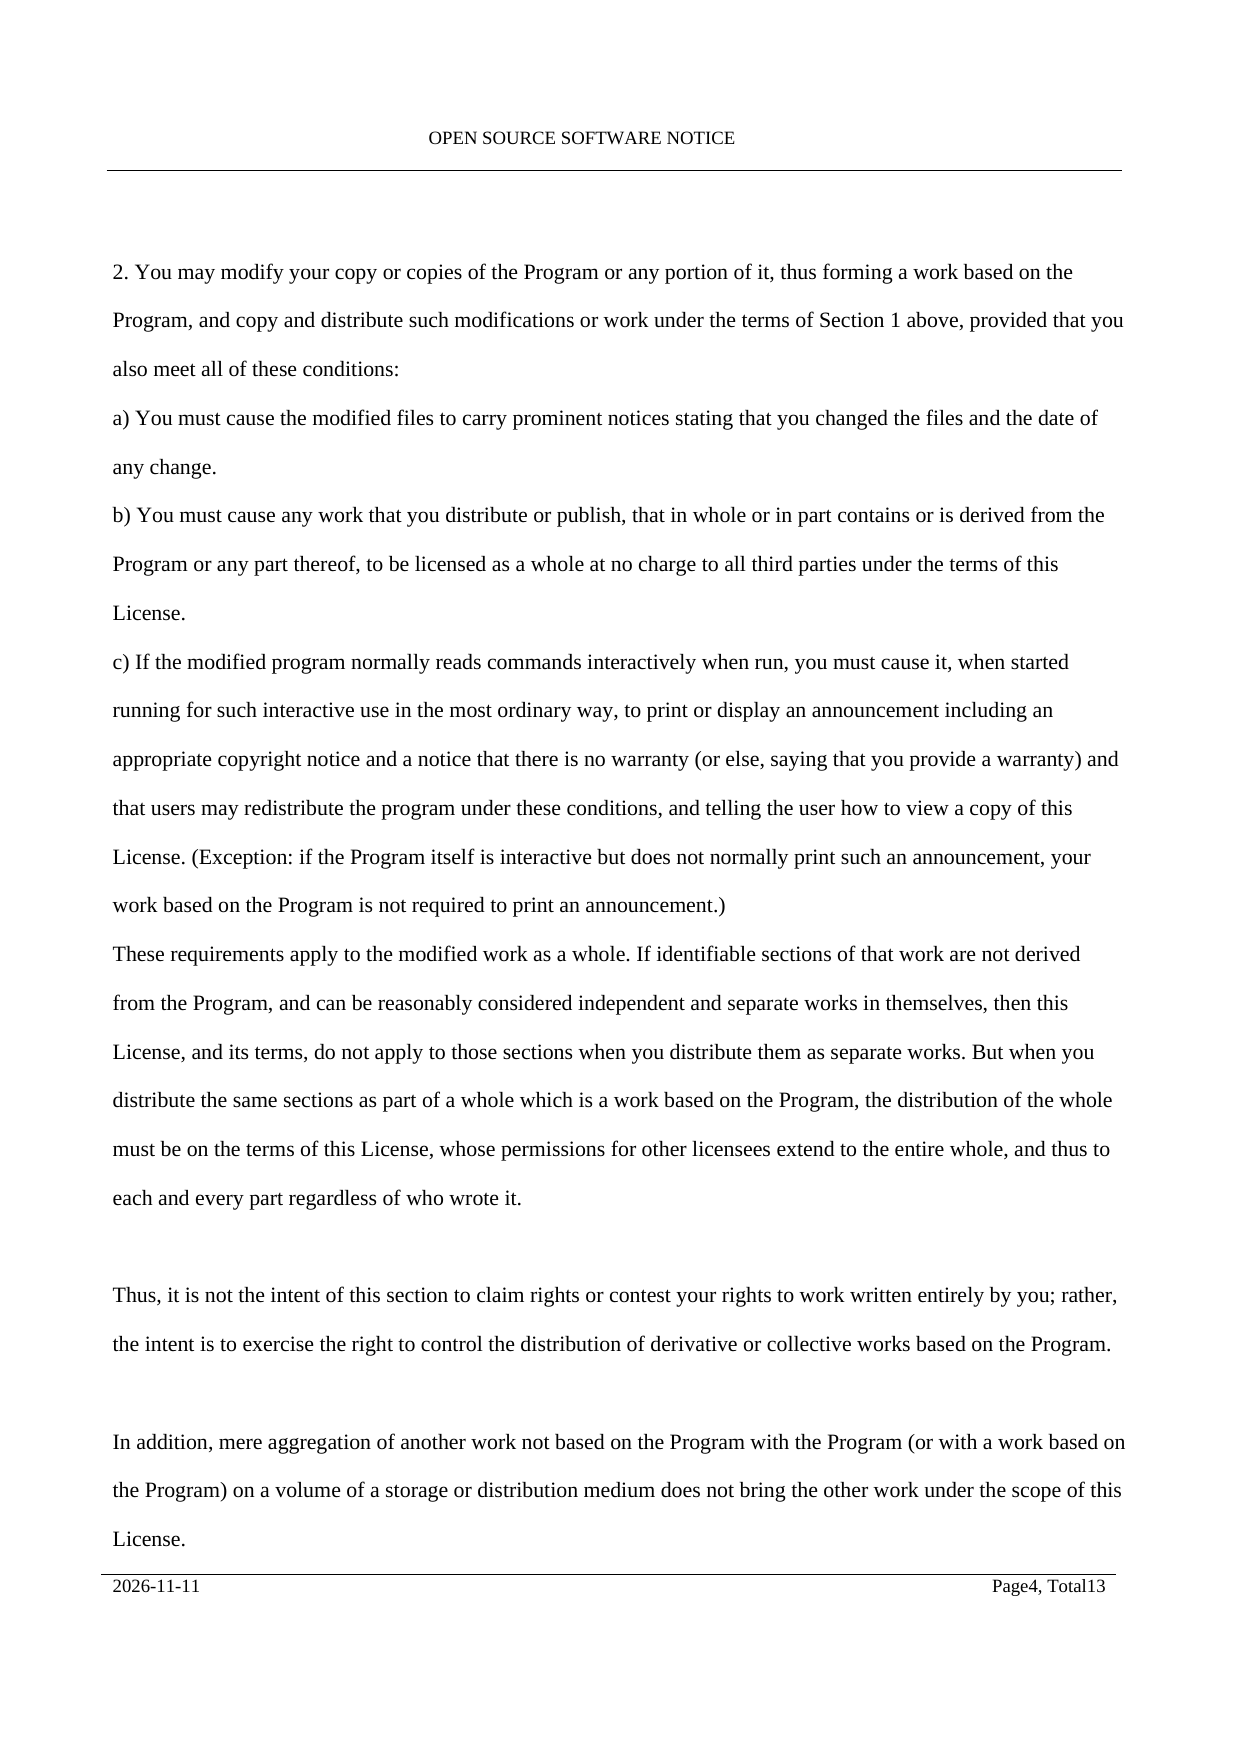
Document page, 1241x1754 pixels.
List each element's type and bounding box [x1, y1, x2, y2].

text [112, 206, 1128, 1555]
